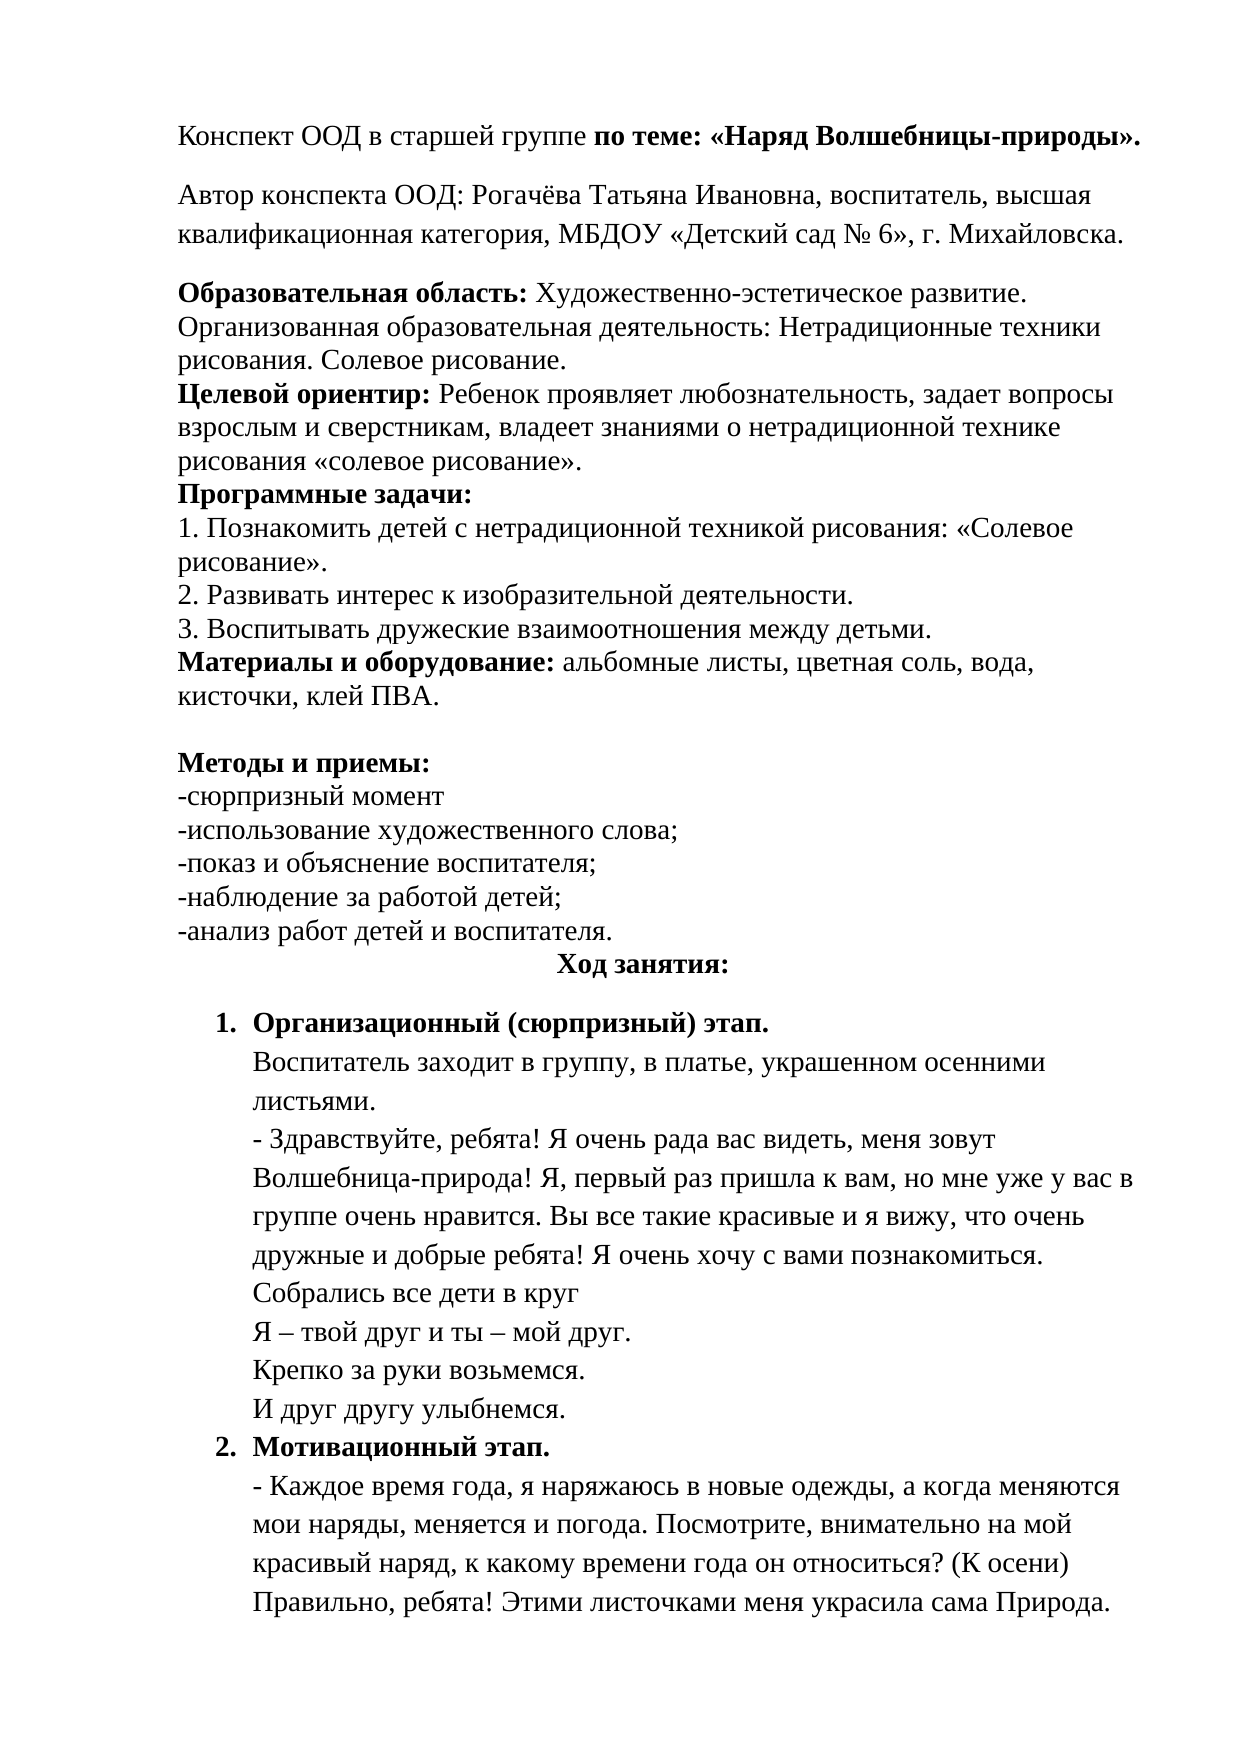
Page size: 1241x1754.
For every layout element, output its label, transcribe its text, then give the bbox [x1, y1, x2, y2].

list Организационный (сюрпризный) этап. Воспитатель заходит в группу, в платье, украшенном осенними листьями. - Здравствуйте, ребята! Я очень рада вас видеть, меня зовут Волшебница-природа! Я, первый раз пришла к вам, но мне уже у вас в группе очень нравится. Вы все такие красивые и я вижу, что очень дружные и добрые ребята! Я очень хочу с вами познакомиться. Собрались все дети в круг Я – твой друг и ты – мой друг. Крепко за руки возьмемся. И друг другу улыбнемся. [215, 1006, 1152, 1424]
text Автор конспекта ООД: Рогачёва Татьяна Ивановна, воспитатель, высшая квалификационная категория, МБДОУ «Детский сад № 6», г. Михайловска. [177, 177, 1152, 249]
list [215, 1429, 1152, 1617]
text Конспект ООД в старшей группе по теме: «Наряд Волшебницы-природы». [177, 118, 1152, 152]
text Образовательная область: Художественно-эстетическое развитие. Организованная образовательная деятельность: Нетрадиционные техники рисования. Солевое рисование. Целевой ориентир: Ребенок проявляет любознательность, задает вопросы взрослым и сверстникам, владеет знаниями о нетрадиционной технике рисования «солевое рисование». Программные задачи: 1. Познакомить детей с нетрадиционной техникой рисования: «Солевое рисование». 2. Развивать интерес к изобразительной деятельности. 3. Воспитывать дружеские взаимоотношения между детьми. Материалы и оборудование: альбомные листы, цветная соль, вода, кисточки, клей ПВА. Методы и приемы: -сюрпризный момент -использование художественного слова; -показ и объяснение воспитателя; -наблюдение за работой детей; -анализ работ детей и воспитателя. [177, 275, 1152, 946]
text Ход занятия: [177, 946, 1152, 980]
